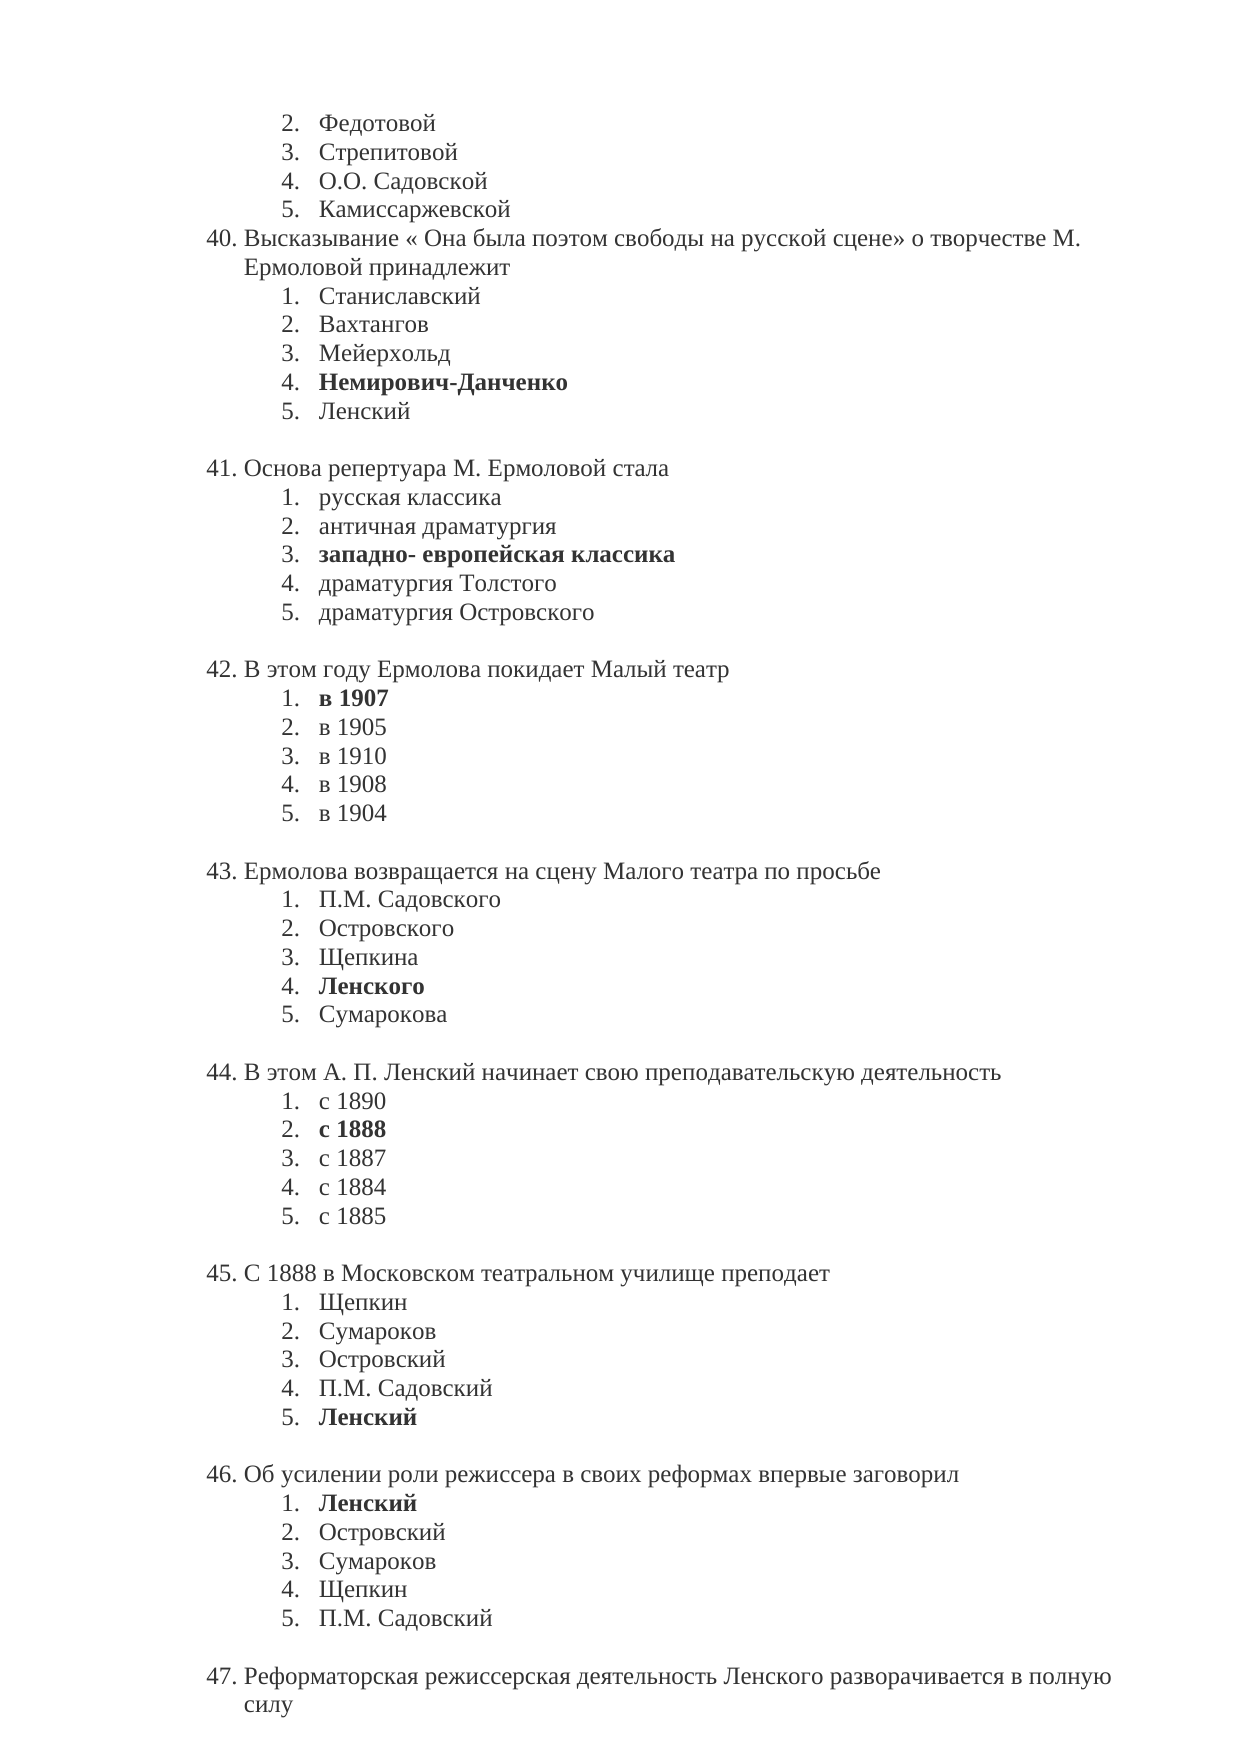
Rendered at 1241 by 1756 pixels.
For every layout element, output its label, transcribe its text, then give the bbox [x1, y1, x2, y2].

list Основа репертуара М. Ермоловой стала [206, 453, 1161, 482]
list в 1905 [281, 712, 1161, 741]
list Станиславский [281, 281, 1161, 309]
list Островского [281, 913, 1161, 942]
list П.М. Садовский [281, 1603, 1161, 1632]
list В этом году Ермолова покидает Малый театр [206, 654, 1161, 683]
list Сумароков [281, 1316, 1161, 1344]
list Камиссаржевской [281, 194, 1161, 223]
list Сумарокова [281, 999, 1161, 1028]
list Ленского [281, 971, 1161, 999]
list с 1884 [281, 1172, 1161, 1201]
list Щепкин [281, 1574, 1161, 1603]
list в 1908 [281, 769, 1161, 798]
list Островский [281, 1517, 1161, 1546]
list Вахтангов [281, 309, 1161, 338]
list П.М. Садовский [281, 1373, 1161, 1402]
list П.М. Садовского [281, 884, 1161, 913]
list Щепкин [281, 1287, 1161, 1316]
list Высказывание « Она была поэтом свободы на русской сцене» о творчестве М. Ермоловой принадлежит [206, 223, 1161, 281]
list драматургия Толстого [281, 568, 1161, 597]
list Реформаторская режиссерская деятельность Ленского разворачивается в полную силу [206, 1661, 1161, 1718]
list Островский [281, 1344, 1161, 1373]
list с 1887 [281, 1143, 1161, 1172]
list Ленский [281, 1488, 1161, 1517]
list Ермолова возвращается на сцену Малого театра по просьбе [206, 856, 1161, 884]
list в 1910 [281, 741, 1161, 769]
list Немирович-Данченко [281, 367, 1161, 396]
list в 1907 [281, 683, 1161, 712]
list О.О. Садовской [281, 166, 1161, 194]
list с 1888 [281, 1114, 1161, 1143]
list драматургия Островского [281, 597, 1161, 626]
list С 1888 в Московском театральном училище преподает [206, 1258, 1161, 1287]
list с 1890 [281, 1086, 1161, 1114]
list западно- европейская классика [281, 539, 1161, 568]
list Ленский [281, 396, 1161, 424]
list Ленский [281, 1402, 1161, 1431]
list В этом А. П. Ленский начинает свою преподавательскую деятельность [206, 1057, 1161, 1086]
list с 1885 [281, 1201, 1161, 1229]
list Мейерхольд [281, 338, 1161, 367]
list Об усилении роли режиссера в своих реформах впервые заговорил [206, 1459, 1161, 1488]
list Щепкина [281, 942, 1161, 971]
list античная драматургия [281, 511, 1161, 539]
list Сумароков [281, 1546, 1161, 1574]
list Стрепитовой [281, 137, 1161, 166]
list русская классика [281, 482, 1161, 511]
list в 1904 [281, 798, 1161, 827]
list Федотовой [281, 108, 1161, 137]
